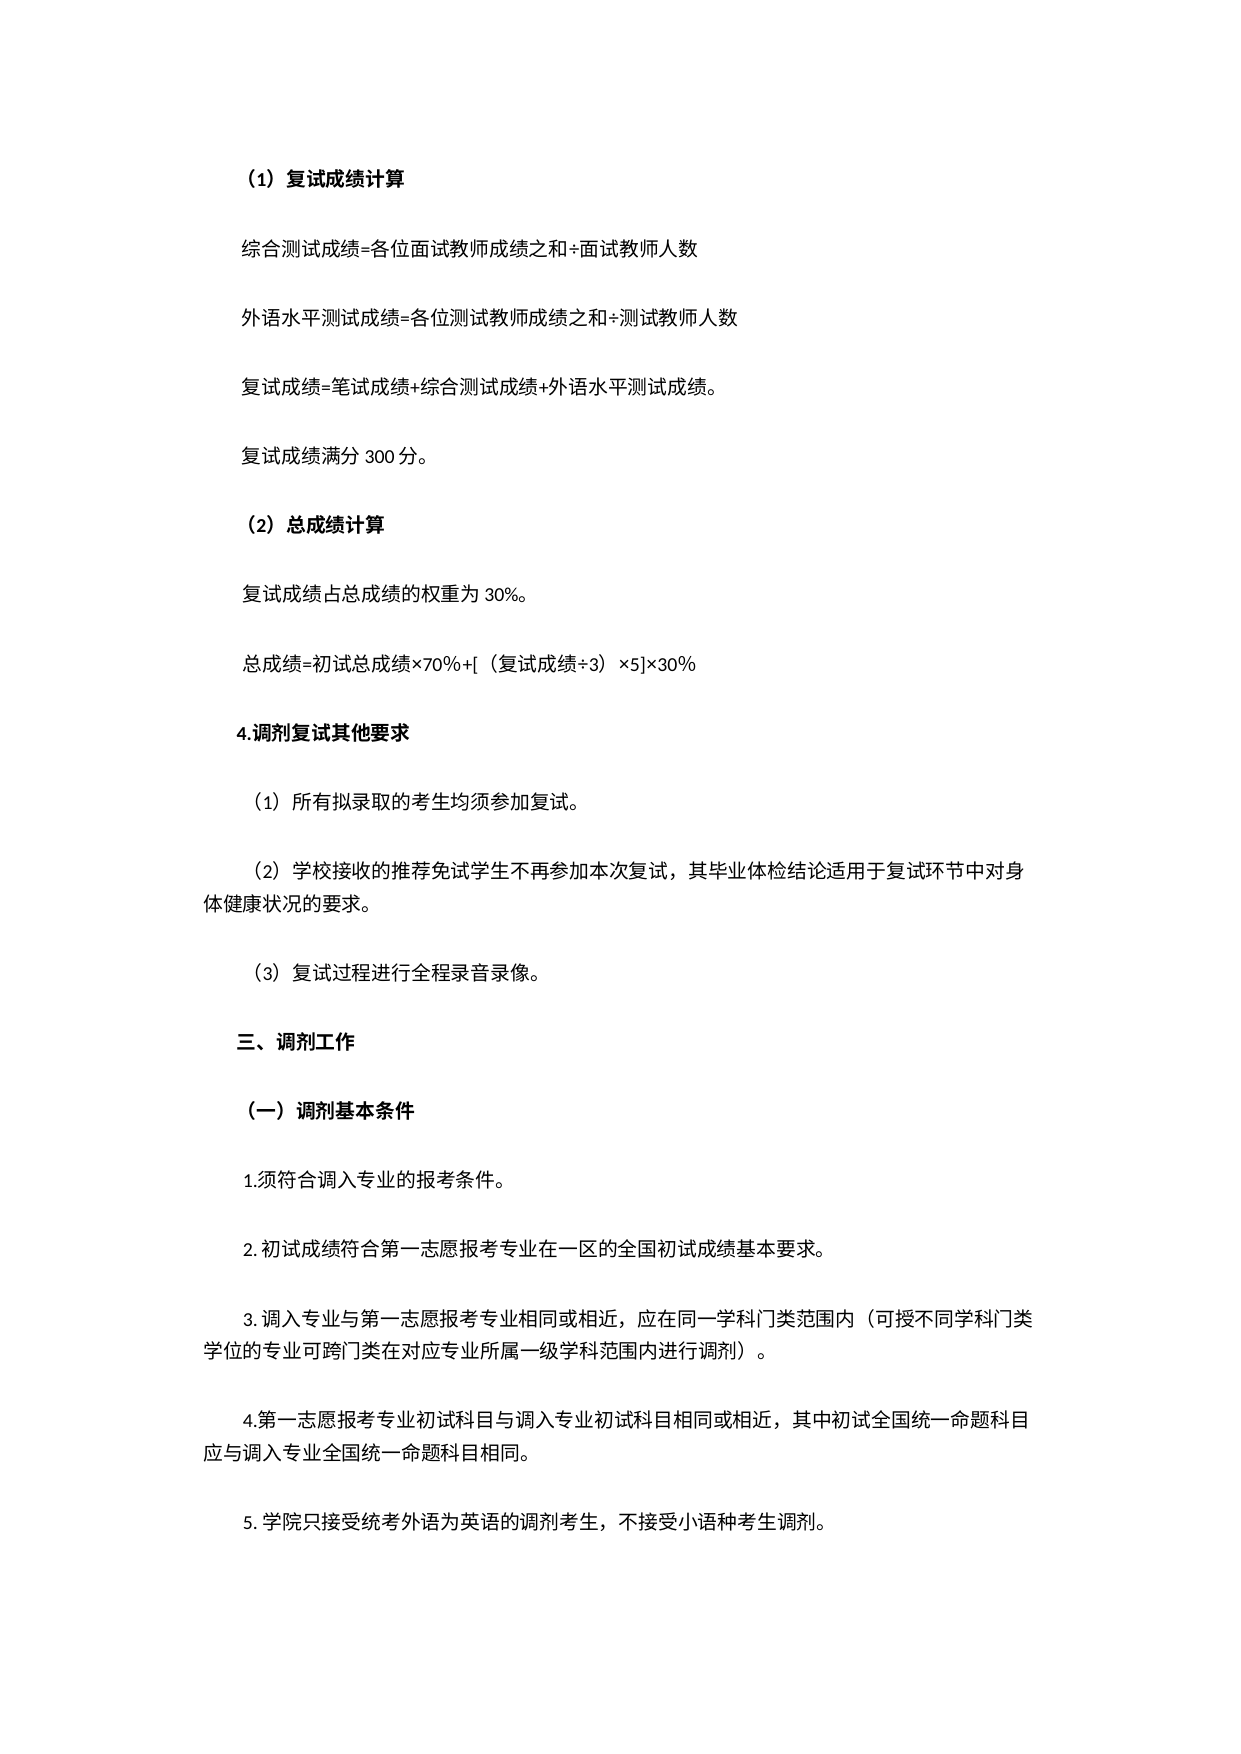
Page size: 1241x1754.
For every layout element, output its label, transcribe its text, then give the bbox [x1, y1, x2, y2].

text （一）调剂基本条件 [203, 1094, 1037, 1126]
text 复试成绩满分300分。 [203, 439, 1037, 471]
text 4.调剂复试其他要求 [203, 715, 1037, 748]
text 1.须符合调入专业的报考条件。 [203, 1163, 1037, 1195]
text 外语水平测试成绩=各位测试教师成绩之和÷测试教师人数 [203, 300, 1037, 333]
text 3. 调入专业与第一志愿报考专业相同或相近，应在同一学科门类范围内（可授不同学科门类学位的专业可跨门类在对应专业所属一级学科范围内进行调剂）。 [203, 1301, 1037, 1366]
text 复试成绩=笔试成绩+综合测试成绩+外语水平测试成绩。 [203, 369, 1037, 402]
text 5. 学院只接受统考外语为英语的调剂考生，不接受小语种考生调剂。 [203, 1504, 1037, 1537]
text 三、调剂工作 [203, 1024, 1037, 1057]
text （2）学校接收的推荐免试学生不再参加本次复试，其毕业体检结论适用于复试环节中对身体健康状况的要求。 [203, 854, 1037, 919]
text （1）所有拟录取的考生均须参加复试。 [203, 784, 1037, 817]
text （2）总成绩计算 [203, 508, 1037, 540]
text 2. 初试成绩符合第一志愿报考专业在一区的全国初试成绩基本要求。 [203, 1232, 1037, 1264]
text 综合测试成绩=各位面试教师成绩之和÷面试教师人数 [203, 231, 1037, 264]
text 复试成绩占总成绩的权重为30%。 [203, 577, 1037, 609]
text （1）复试成绩计算 [203, 162, 1037, 194]
text （3）复试过程进行全程录音录像。 [203, 955, 1037, 988]
text 总成绩=初试总成绩×70％+[（复试成绩÷3）×5]×30％ [203, 646, 1037, 679]
text 4.第一志愿报考专业初试科目与调入专业初试科目相同或相近，其中初试全国统一命题科目应与调入专业全国统一命题科目相同。 [203, 1403, 1037, 1468]
